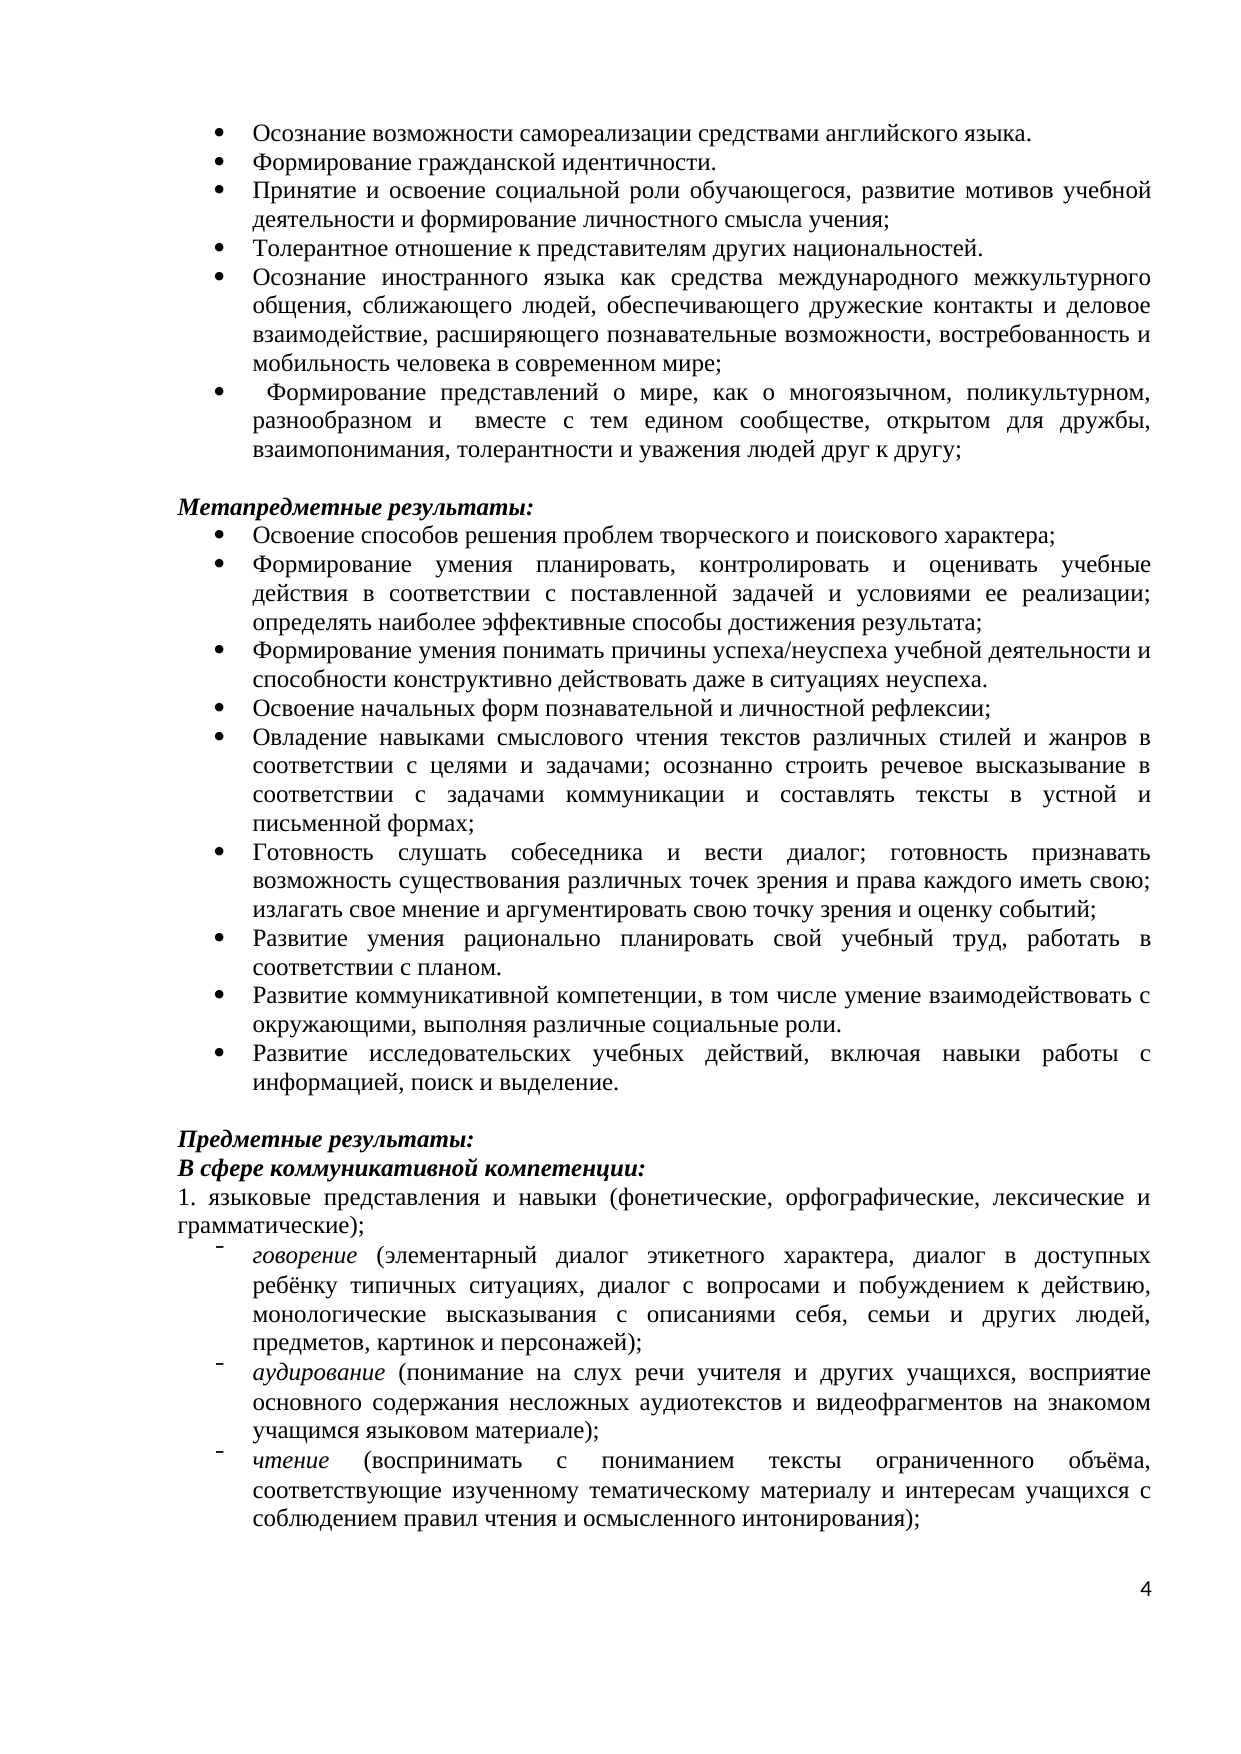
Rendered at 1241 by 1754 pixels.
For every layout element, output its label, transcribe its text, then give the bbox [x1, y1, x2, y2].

list Развитие коммуникативной компетенции, в том числе умение взаимодействовать с окружающими, выполняя различные социальные роли. [215, 981, 1152, 1038]
text Метапредметные результаты: [177, 492, 1152, 521]
list Толерантное отношение к представителям других национальностей. [215, 233, 1152, 262]
list Формирование представлений о мире, как о многоязычном, поликультурном, разнообразном и вместе с тем едином сообществе, открытом для дружбы, взаимопонимания, толерантности и уважения людей друг к другу; [215, 377, 1152, 463]
list Освоение способов решения проблем творческого и поискового характера; [215, 521, 1152, 549]
text В сфере коммуникативной компетенции: [177, 1153, 1152, 1182]
list Принятие и освоение социальной роли обучающегося, развитие мотивов учебной деятельности и формирование личностного смысла учения; [215, 176, 1152, 233]
list Формирование умения планировать, контролировать и оценивать учебные действия в соответствии с поставленной задачей и условиями ее реализации; определять наиболее эффективные способы достижения результата; [215, 549, 1152, 636]
list Осознание иностранного языка как средства международного межкультурного общения, сближающего людей, обеспечивающего дружеские контакты и деловое взаимодействие, расширяющего познавательные возможности, востребованность и мобильность человека в современном мире; [215, 262, 1152, 377]
list аудирование (понимание на слух речи учителя и других учащихся, восприятие основного содержания несложных аудиотекстов и видеофрагментов на знакомом учащимся языковом материале); [215, 1356, 1152, 1444]
list чтение (воспринимать с пониманием тексты ограниченного объёма, соответствующие изученному тематическому материалу и интересам учащихся с соблюдением правил чтения и осмысленного интонирования); [215, 1444, 1152, 1532]
list Формирование гражданской идентичности. [215, 147, 1152, 176]
text Предметные результаты: [177, 1124, 1152, 1153]
list Готовность слушать собеседника и вести диалог; готовность признавать возможность существования различных точек зрения и права каждого иметь свою; излагать свое мнение и аргументировать свою точку зрения и оценку событий; [215, 837, 1152, 923]
list Освоение начальных форм познавательной и личностной рефлексии; [215, 693, 1152, 722]
list говорение (элементарный диалог этикетного характера, диалог в доступных ребёнку типичных ситуациях, диалог с вопросами и побуждением к действию, монологические высказывания с описаниями себя, семьи и других людей, предметов, картинок и персонажей); [215, 1239, 1152, 1356]
list Осознание возможности самореализации средствами английского языка. [215, 118, 1152, 147]
list Развитие умения рационально планировать свой учебный труд, работать в соответствии с планом. [215, 923, 1152, 981]
list Развитие исследовательских учебных действий, включая навыки работы с информацией, поиск и выделение. [215, 1038, 1152, 1096]
list Формирование умения понимать причины успеха/неуспеха учебной деятельности и способности конструктивно действовать даже в ситуациях неуспеха. [215, 636, 1152, 693]
text 1. языковые представления и навыки (фонетические, орфографические, лексические и грамматические); [177, 1182, 1152, 1239]
list Овладение навыками смыслового чтения текстов различных стилей и жанров в соответствии с целями и задачами; осознанно строить речевое высказывание в соответствии с задачами коммуникации и составлять тексты в устной и письменной формах; [215, 722, 1152, 837]
